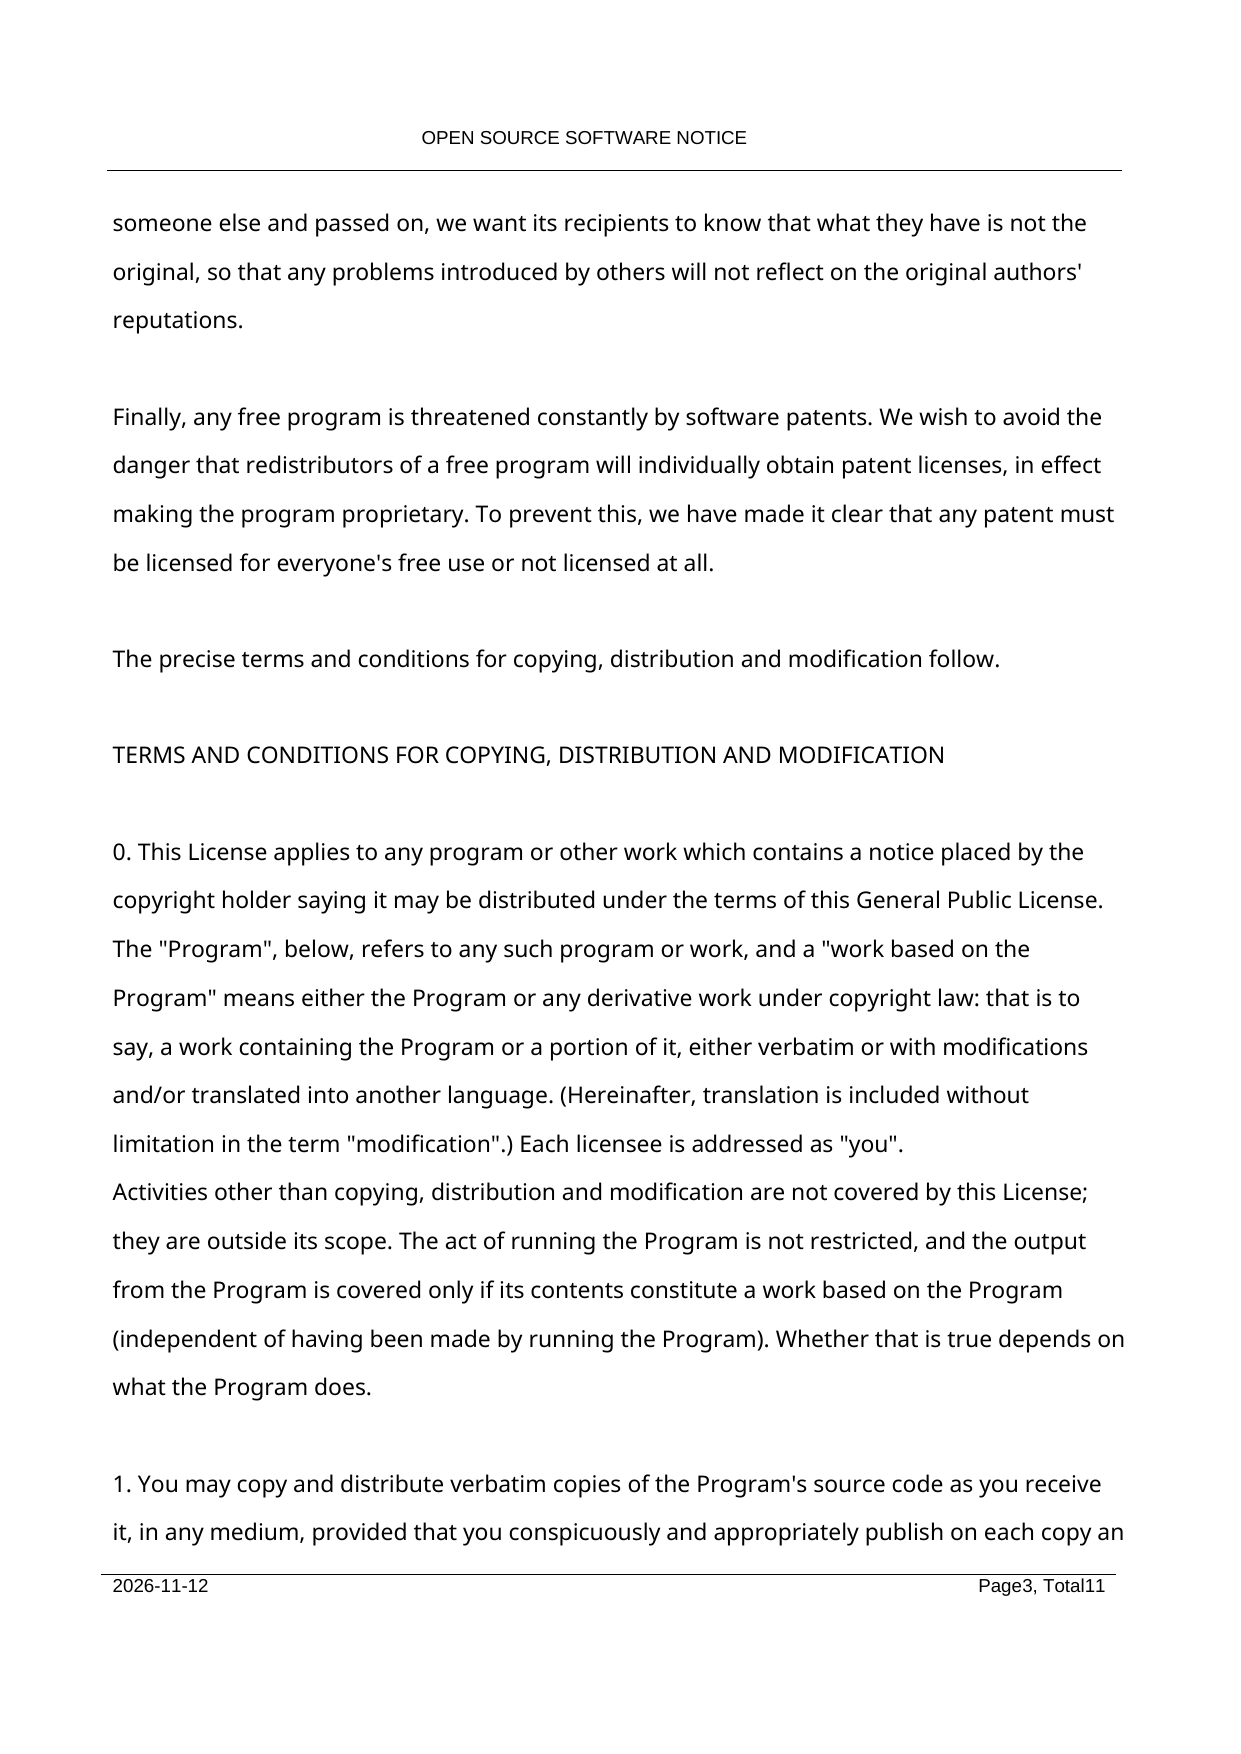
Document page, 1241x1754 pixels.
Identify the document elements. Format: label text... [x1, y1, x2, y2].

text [112, 206, 1128, 336]
text 0. This License applies to any program or other work which contains a notice placed by the copyright holder saying it may be distributed under the terms of this General Public License. The "Program", below, refers to any such program or work, and a "work based on the Program" means either the Program or any derivative work under copyright law: that is to say, a work containing the Program or a portion of it, either verbatim or with modifications and/or translated into another language. (Hereinafter, translation is included without limitation in the term "modification".) Each licensee is addressed as "you". [112, 835, 1128, 1160]
text Activities other than copying, distribution and modification are not covered by this License; they are outside its scope. The act of running the Program is not restricted, and the output from the Program is covered only if its contents constitute a work based on the Program (independent of having been made by running the Program). Whether that is true depends on what the Program does. [112, 1176, 1128, 1403]
text The precise terms and conditions for copying, distribution and modification follow. [112, 643, 1128, 675]
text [112, 1467, 1128, 1548]
text Finally, any free program is threatened constantly by software patents. We wish to avoid the danger that redistributors of a free program will individually obtain patent licenses, in effect making the program proprietary. To prevent this, we have made it clear that any patent must be licensed for everyone's free use or not licensed at all. [112, 400, 1128, 579]
text TERMS AND CONDITIONS FOR COPYING, DISTRIBUTION AND MODIFICATION [112, 739, 1128, 771]
